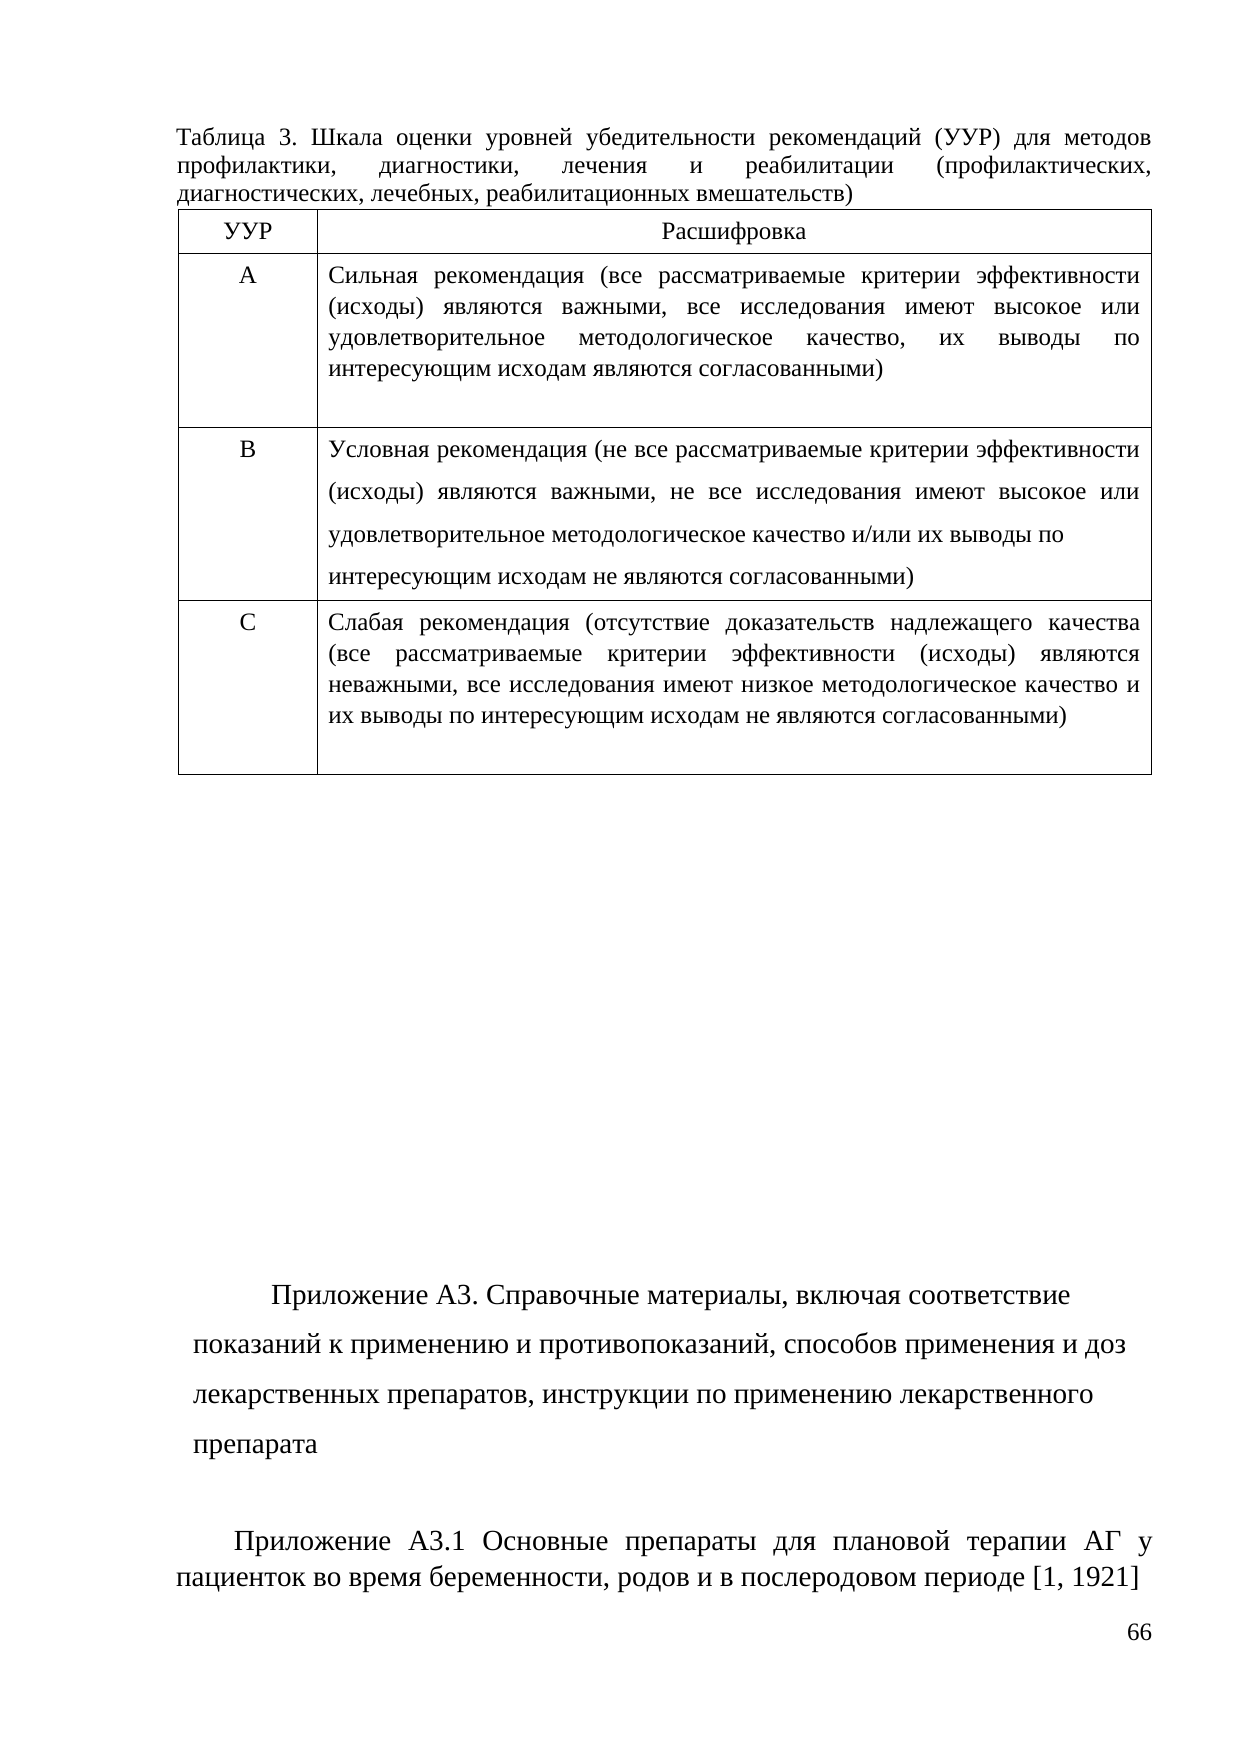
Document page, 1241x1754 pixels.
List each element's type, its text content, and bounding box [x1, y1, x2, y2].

text Приложение А3.1 Основные препараты для плановой терапии АГ у пациенток во время беременности, родов и в послеродовом периоде [1, 1921] [176, 1523, 1153, 1592]
text Таблица 3. Шкала оценки уровней убедительности рекомендаций (УУР) для методов профилактики, диагностики, лечения и реабилитации (профилактических, диагностических, лечебных, реабилитационных вмешательств) [176, 123, 1152, 206]
table_cell A [179, 254, 317, 427]
table_cell C [179, 601, 317, 774]
table_header Расшифровка [318, 210, 1151, 253]
table_cell Условная рекомендация (не все рассматриваемые критерии эффективности (исходы) являются важными, не все исследования имеют высокое или удовлетворительное методологическое качество и/или их выводы по интересующим исходам не являются согласованными) [318, 428, 1151, 600]
subtitle Приложение А3. Справочные материалы, включая соответствие показаний к применению и противопоказаний, способов применения и доз лекарственных препаратов, инструкции по применению лекарственного препарата [193, 1277, 1152, 1459]
table_cell B [179, 428, 317, 600]
table_cell Слабая рекомендация (отсутствие доказательств надлежащего качества (все рассматриваемые критерии эффективности (исходы) являются неважными, все исследования имеют низкое методологическое качество и их выводы по интересующим исходам не являются согласованными) [318, 601, 1151, 774]
table_header УУР [179, 210, 317, 253]
table_cell Сильная рекомендация (все рассматриваемые критерии эффективности (исходы) являются важными, все исследования имеют высокое или удовлетворительное методологическое качество, их выводы по интересующим исходам являются согласованными) [318, 254, 1151, 427]
